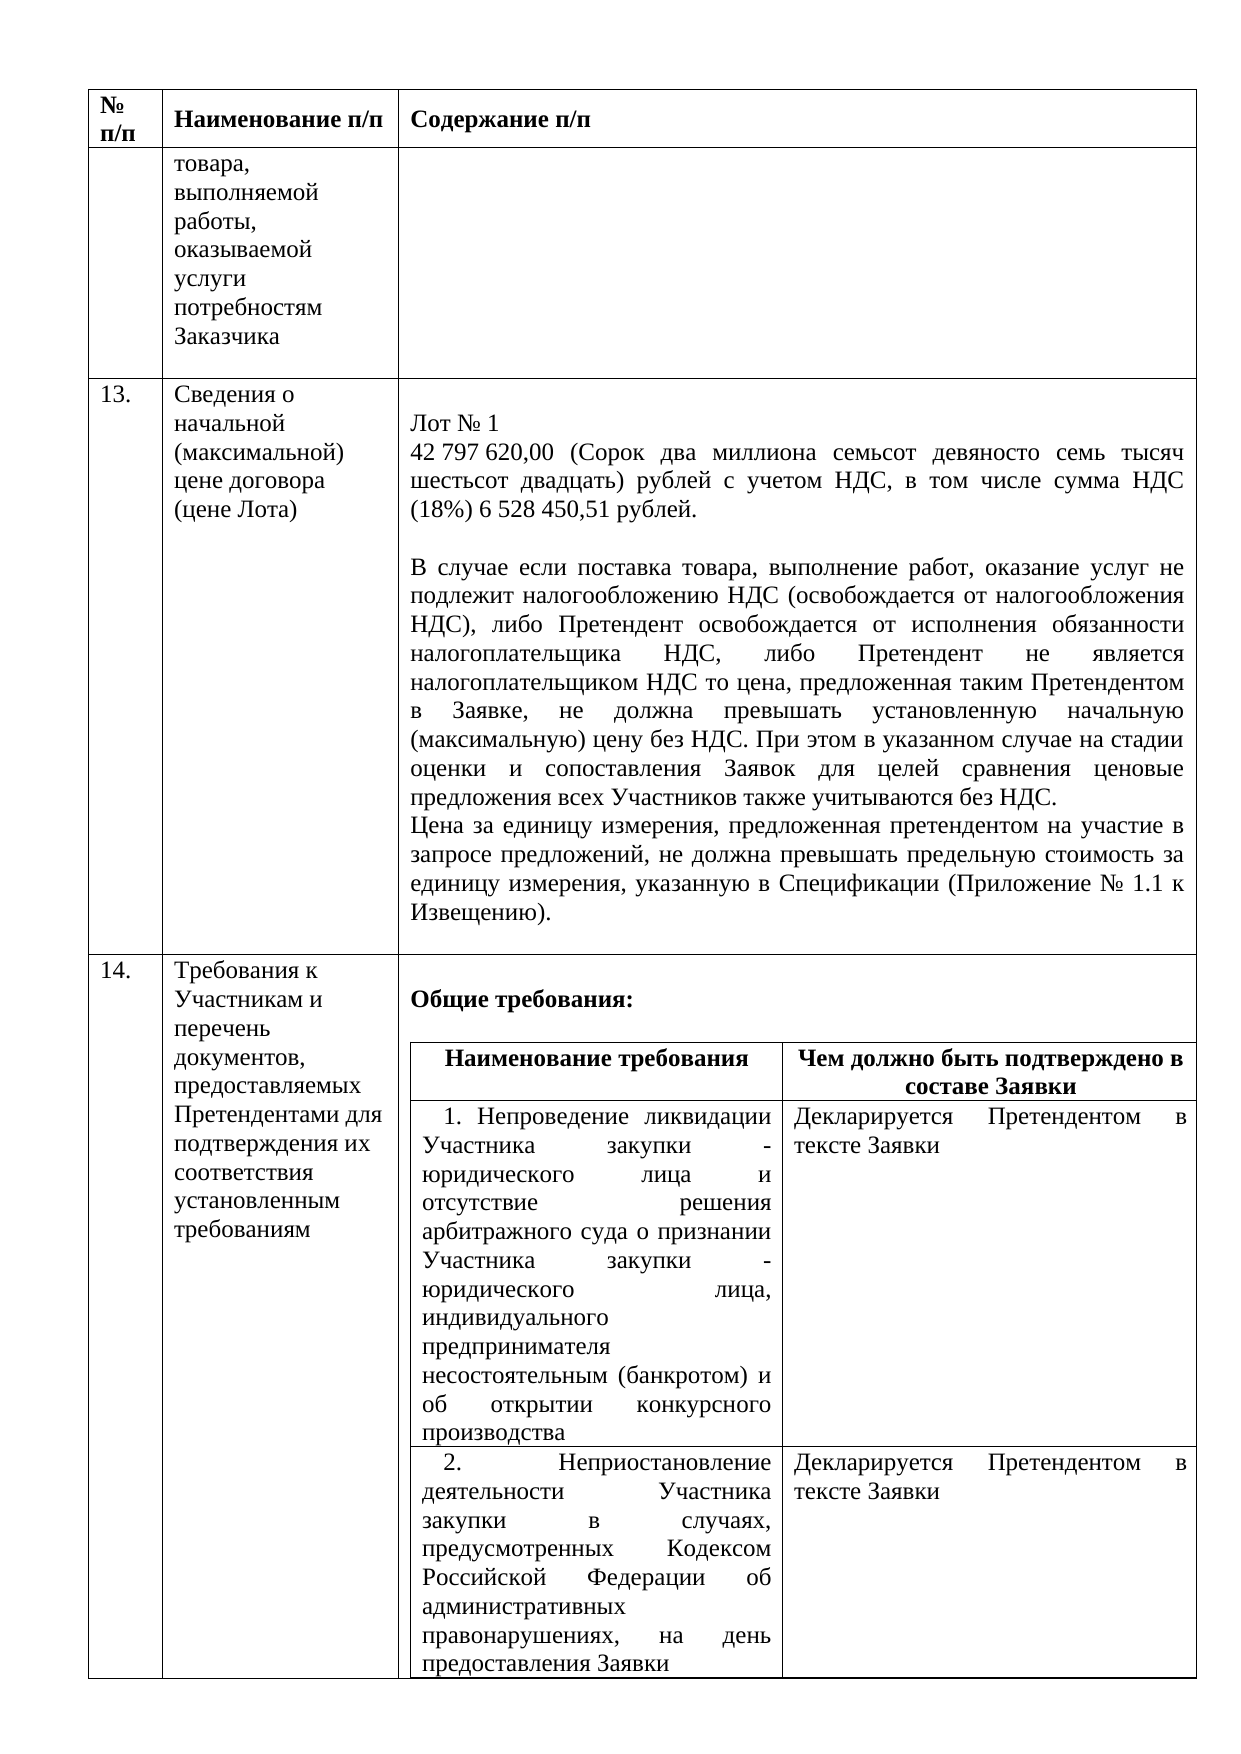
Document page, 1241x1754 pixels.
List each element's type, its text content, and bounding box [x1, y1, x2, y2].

table_header № п/п [89, 90, 162, 147]
table_cell [89, 148, 162, 378]
table_header Содержание п/п [399, 90, 1196, 147]
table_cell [163, 955, 398, 1678]
table_header Наименование п/п [163, 90, 398, 147]
table_cell [89, 955, 162, 1678]
table_cell Лот № 1 42 797 620,00 (Сорок два миллиона семьсот девяносто семь тысяч шестьсот двадцать) рублей с учетом НДС, в том числе сумма НДС (18%) 6 528 450,51 рублей. В случае если поставка товара, выполнение работ, оказание услуг не подлежит налогообложению НДС (освобождается от налогообложения НДС), либо Претендент освобождается от исполнения обязанности налогоплательщика НДС, либо Претендент не является налогоплательщиком НДС то цена, предложенная таким Претендентом в Заявке, не должна превышать установленную начальную (максимальную) цену без НДС. При этом в указанном случае на стадии оценки и сопоставления Заявок для целей сравнения ценовые предложения всех Участников также учитываются без НДС. Цена за единицу измерения, предложенная претендентом на участие в запросе предложений, не должна превышать предельную стоимость за единицу измерения, указанную в Спецификации (Приложение № 1.1 к Извещению). [399, 379, 1196, 954]
table_cell Общие требования: [399, 955, 1196, 1678]
table_cell Сведения о начальной (максимальной) цене договора (цене Лота) [163, 379, 398, 954]
table_cell [89, 379, 162, 954]
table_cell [399, 148, 1196, 378]
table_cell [163, 148, 398, 378]
